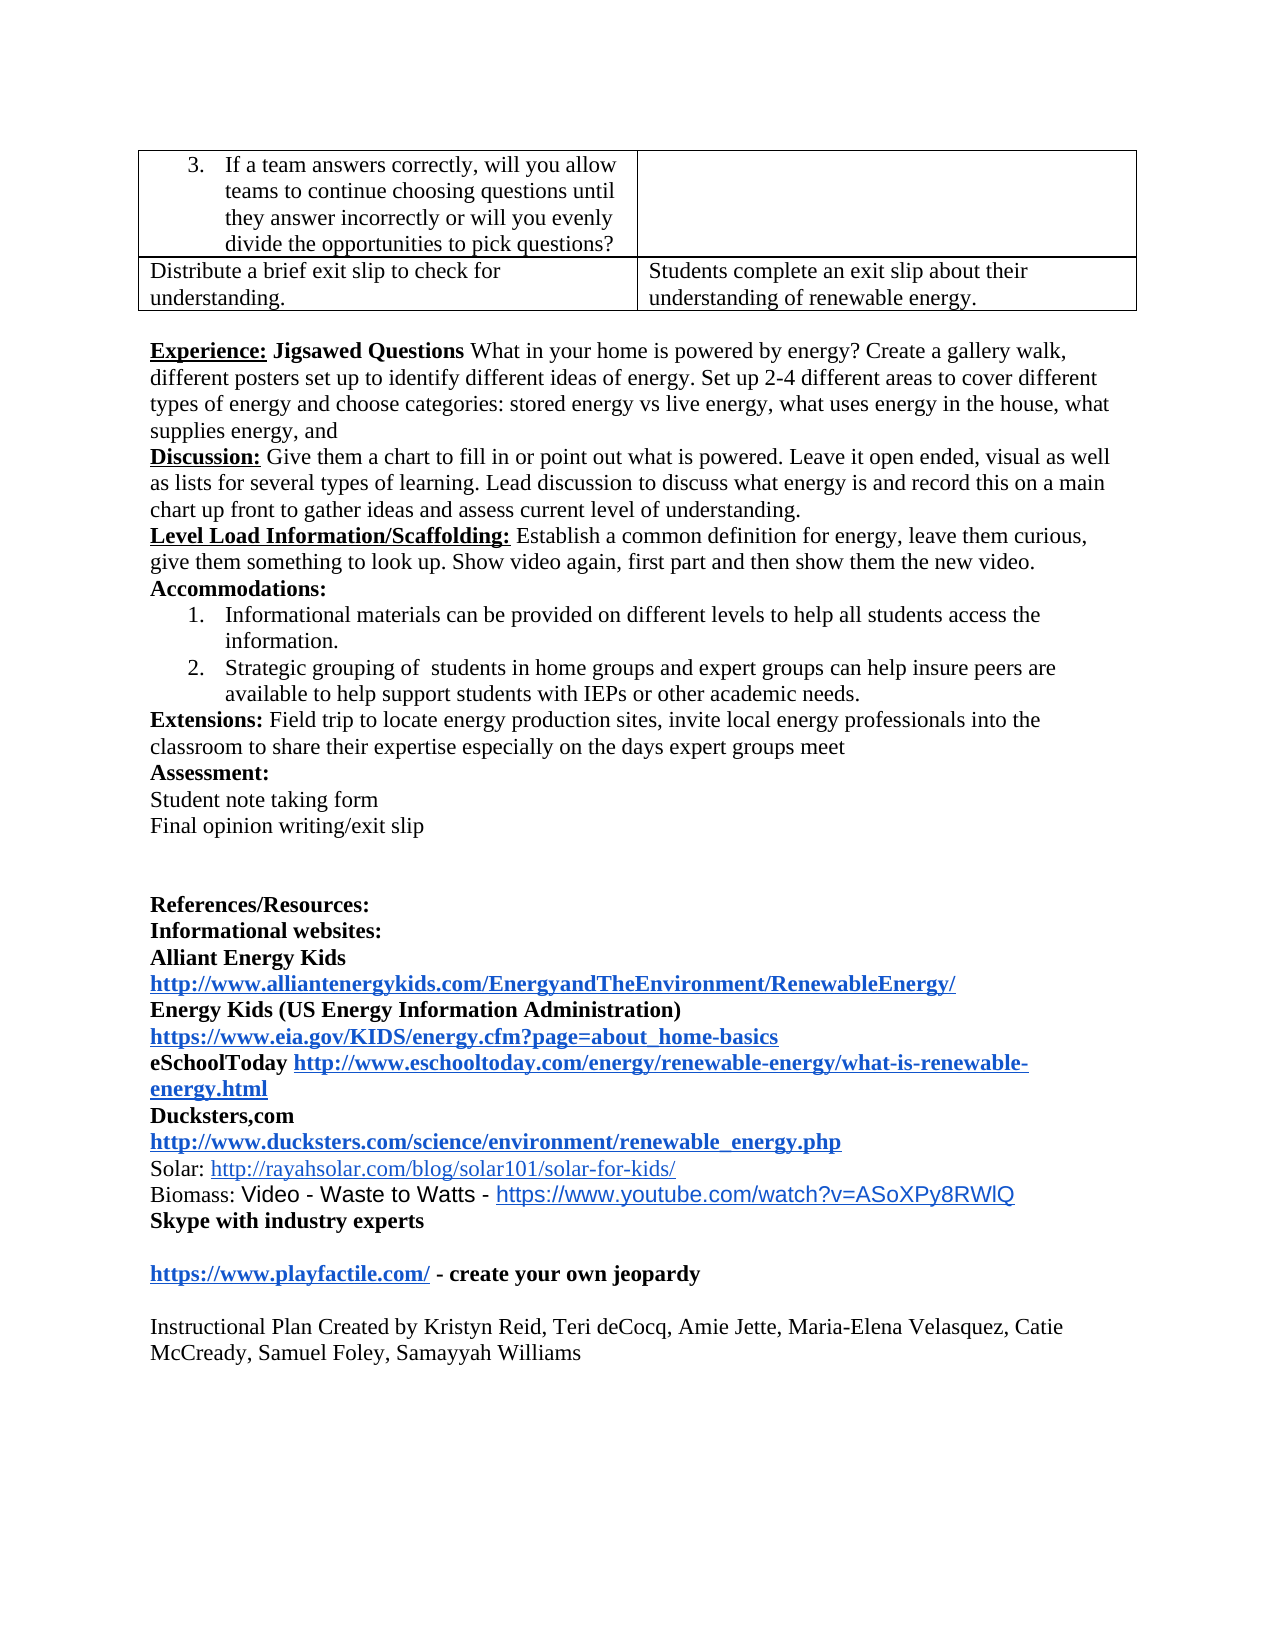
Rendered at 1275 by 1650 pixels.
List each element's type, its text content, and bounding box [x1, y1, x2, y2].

text Biomass: Video - Waste to Watts - https://www.youtube.com/watch?v=ASoXPy8RWlQ [150, 1181, 1125, 1207]
text https://www.eia.gov/KIDS/energy.cfm?page=about_home-basics [150, 1023, 1125, 1049]
table_cell Distribute a brief exit slip to check for understanding. [139, 258, 637, 310]
text Student note taking form [150, 786, 1125, 812]
text Energy Kids (US Energy Information Administration) [150, 996, 1125, 1023]
text Solar: http://rayahsolar.com/blog/solar101/solar-for-kids/ [150, 1154, 1125, 1181]
text Level Load Information/Scaffolding: Establish a common definition for energy, leave them curious, give them something to look up. Show video again, first part and then show them the new video. [150, 522, 1125, 575]
text Final opinion writing/exit slip [150, 812, 1125, 838]
text Assessment: [150, 759, 1125, 786]
text Alliant Energy Kids http://www.alliantenergykids.com/EnergyandTheEnvironment/RenewableEnergy/ [150, 944, 1125, 996]
text Experience: Jigsawed Questions What in your home is powered by energy? Create a gallery walk, different posters set up to identify different ideas of energy. Set up 2-4 different areas to cover different types of energy and choose categories: stored energy vs live energy, what uses energy in the house, what supplies energy, and [150, 338, 1125, 443]
text Skype with industry experts [150, 1207, 1125, 1234]
text Accommodations: [150, 575, 1125, 601]
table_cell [638, 151, 1136, 256]
text eSchoolToday http://www.eschooltoday.com/energy/renewable-energy/what-is-renewable-energy.html [150, 1049, 1125, 1102]
text Instructional Plan Created by Kristyn Reid, Teri deCocq, Amie Jette, Maria-Elena Velasquez, Catie McCready, Samuel Foley, Samayyah Williams [150, 1313, 1125, 1366]
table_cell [139, 151, 637, 256]
text https://www.playfactile.com/ - create your own jeopardy [150, 1260, 1125, 1286]
text Extensions: Field trip to locate energy production sites, invite local energy professionals into the classroom to share their expertise especially on the days expert groups meet [150, 707, 1125, 759]
text References/Resources: [150, 891, 1125, 917]
text http://www.ducksters.com/science/environment/renewable_energy.php [150, 1128, 1125, 1154]
text Informational websites: [150, 917, 1125, 944]
list Informational materials can be provided on different levels to help all students access the information. [187, 601, 1125, 654]
list Strategic grouping of students in home groups and expert groups can help insure peers are available to help support students with IEPs or other academic needs. [187, 654, 1125, 707]
text Ducksters,com [150, 1102, 1125, 1128]
table_cell Students complete an exit slip about their understanding of renewable energy. [638, 258, 1136, 310]
text Discussion: Give them a chart to fill in or point out what is powered. Leave it open ended, visual as well as lists for several types of learning. Lead discussion to discuss what energy is and record this on a main chart up front to gather ideas and assess current level of understanding. [150, 443, 1125, 522]
